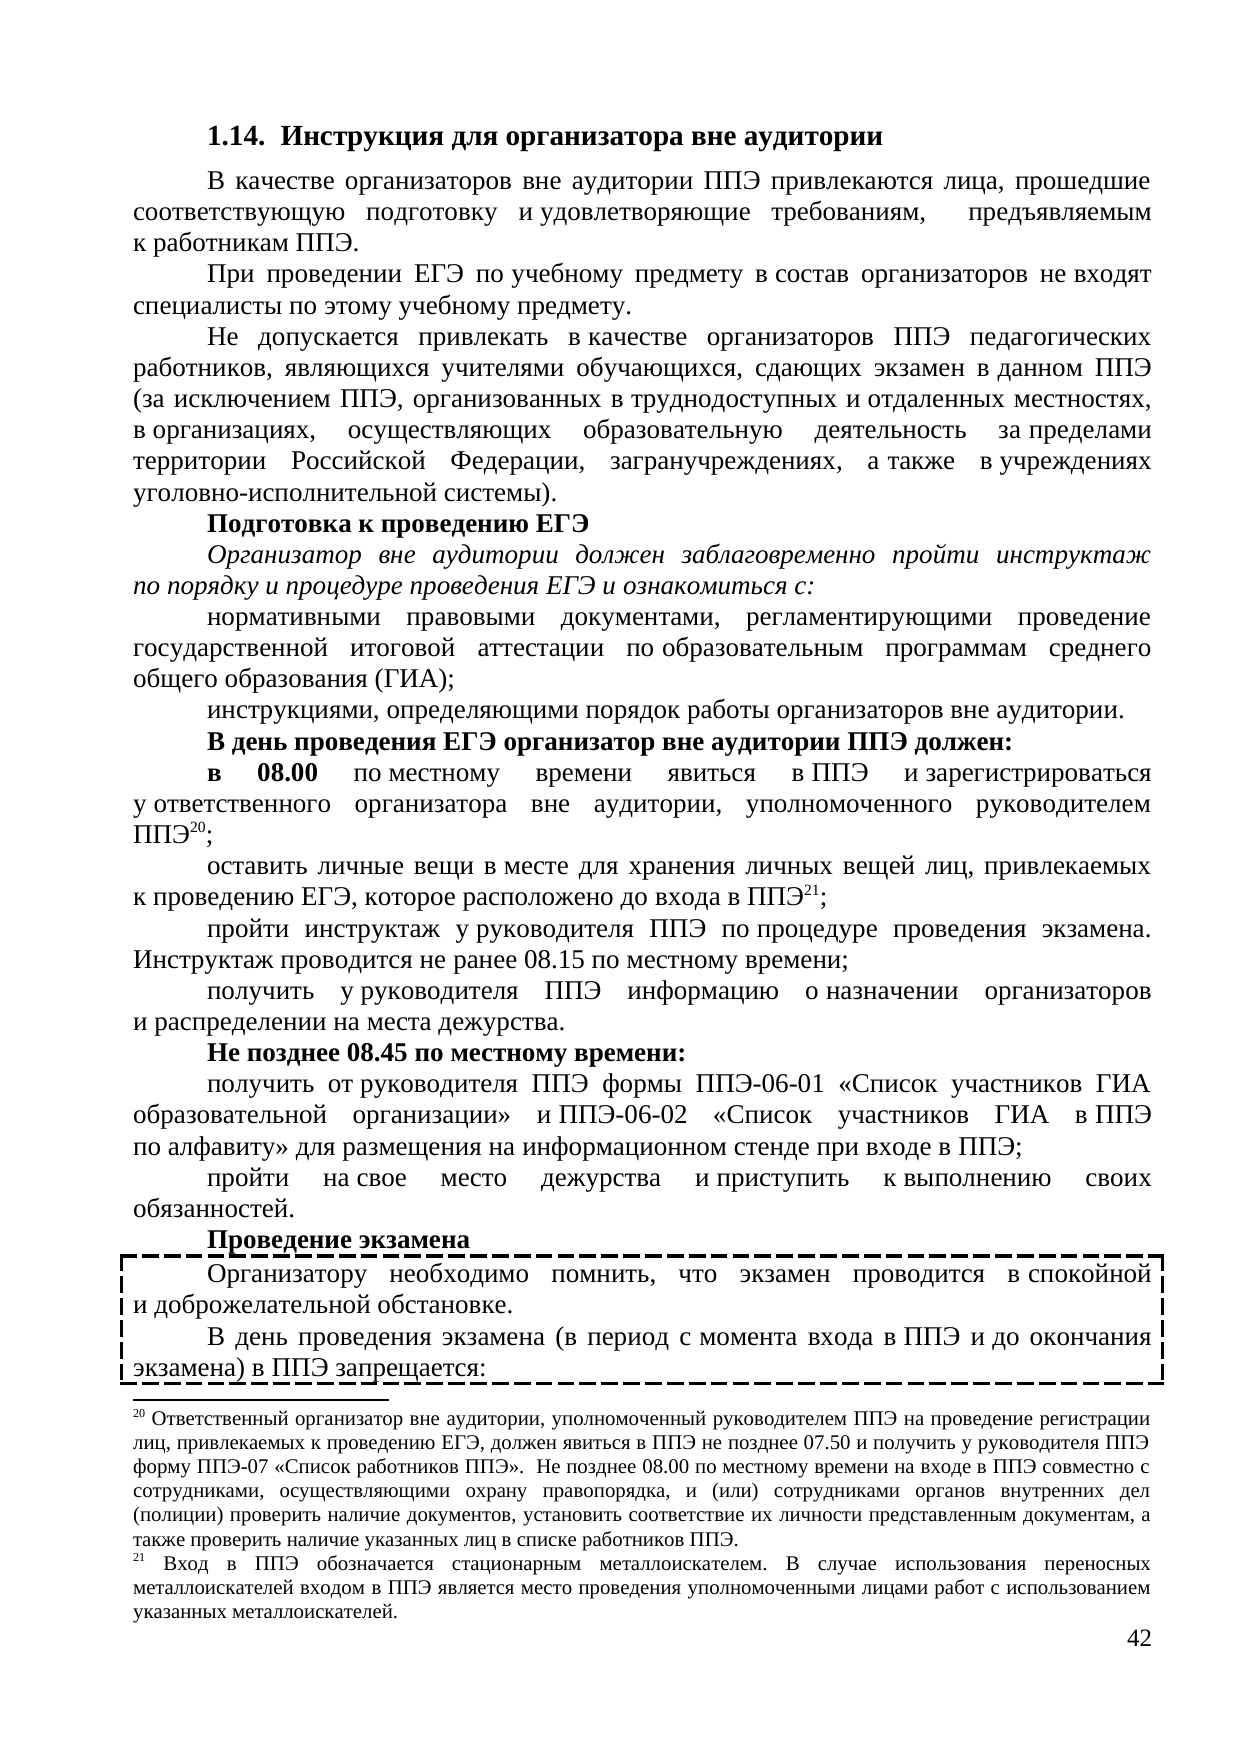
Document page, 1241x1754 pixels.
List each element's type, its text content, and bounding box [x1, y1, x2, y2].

text получить у руководителя ППЭ информацию о назначении организаторов и распределении на места дежурства. [133, 974, 1152, 1036]
text получить от руководителя ППЭ формы ППЭ-06-01 «Список участников ГИА образовательной организации» и ППЭ-06-02 «Список участников ГИА в ППЭ по алфавиту» для размещения на информационном стенде при входе в ППЭ; [133, 1067, 1152, 1161]
text в 08.00 по местному времени явиться в ППЭ и зарегистрироваться у ответственного организатора вне аудитории, уполномоченного руководителем ППЭ; [133, 756, 1152, 849]
subtitle Инструкция для организатора вне аудитории [133, 118, 1152, 152]
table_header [122, 1254, 1163, 1382]
text пройти на свое место дежурства и приступить к выполнению своих обязанностей. [133, 1161, 1152, 1223]
text В качестве организаторов вне аудитории ППЭ привлекаются лица, прошедшие соответствующую подготовку и удовлетворяющие требованиям, предъявляемым к работникам ППЭ. [133, 164, 1152, 258]
text инструкциями, определяющими порядок работы организаторов вне аудитории. [133, 694, 1152, 725]
text Проведение экзамена [133, 1223, 1152, 1254]
text Организатор вне аудитории должен заблаговременно пройти инструктаж по порядку и процедуре проведения ЕГЭ и ознакомиться с: [133, 538, 1152, 600]
text При проведении ЕГЭ по учебному предмету в состав организаторов не входят специалисты по этому учебному предмету. [133, 258, 1152, 320]
text Не допускается привлекать в качестве организаторов ППЭ педагогических работников, являющихся учителями обучающихся, сдающих экзамен в данном ППЭ (за исключением ППЭ, организованных в труднодоступных и отдаленных местностях, в организациях, осуществляющих образовательную деятельность за пределами территории Российской Федерации, загранучреждениях, а также в учреждениях уголовно-исполнительной системы). [133, 320, 1152, 507]
text Не позднее 08.45 по местному времени: [133, 1036, 1152, 1067]
text оставить личные вещи в месте для хранения личных вещей лиц, привлекаемых к проведению ЕГЭ, которое расположено до входа в ППЭ; [133, 849, 1152, 912]
text нормативными правовыми документами, регламентирующими проведение государственной итоговой аттестации по образовательным программам среднего общего образования (ГИА); [133, 600, 1152, 694]
text В день проведения ЕГЭ организатор вне аудитории ППЭ должен: [133, 725, 1152, 756]
text Подготовка к проведению ЕГЭ [133, 507, 1152, 538]
text пройти инструктаж у руководителя ППЭ по процедуре проведения экзамена. Инструктаж проводится не ранее 08.15 по местному времени; [133, 912, 1152, 974]
